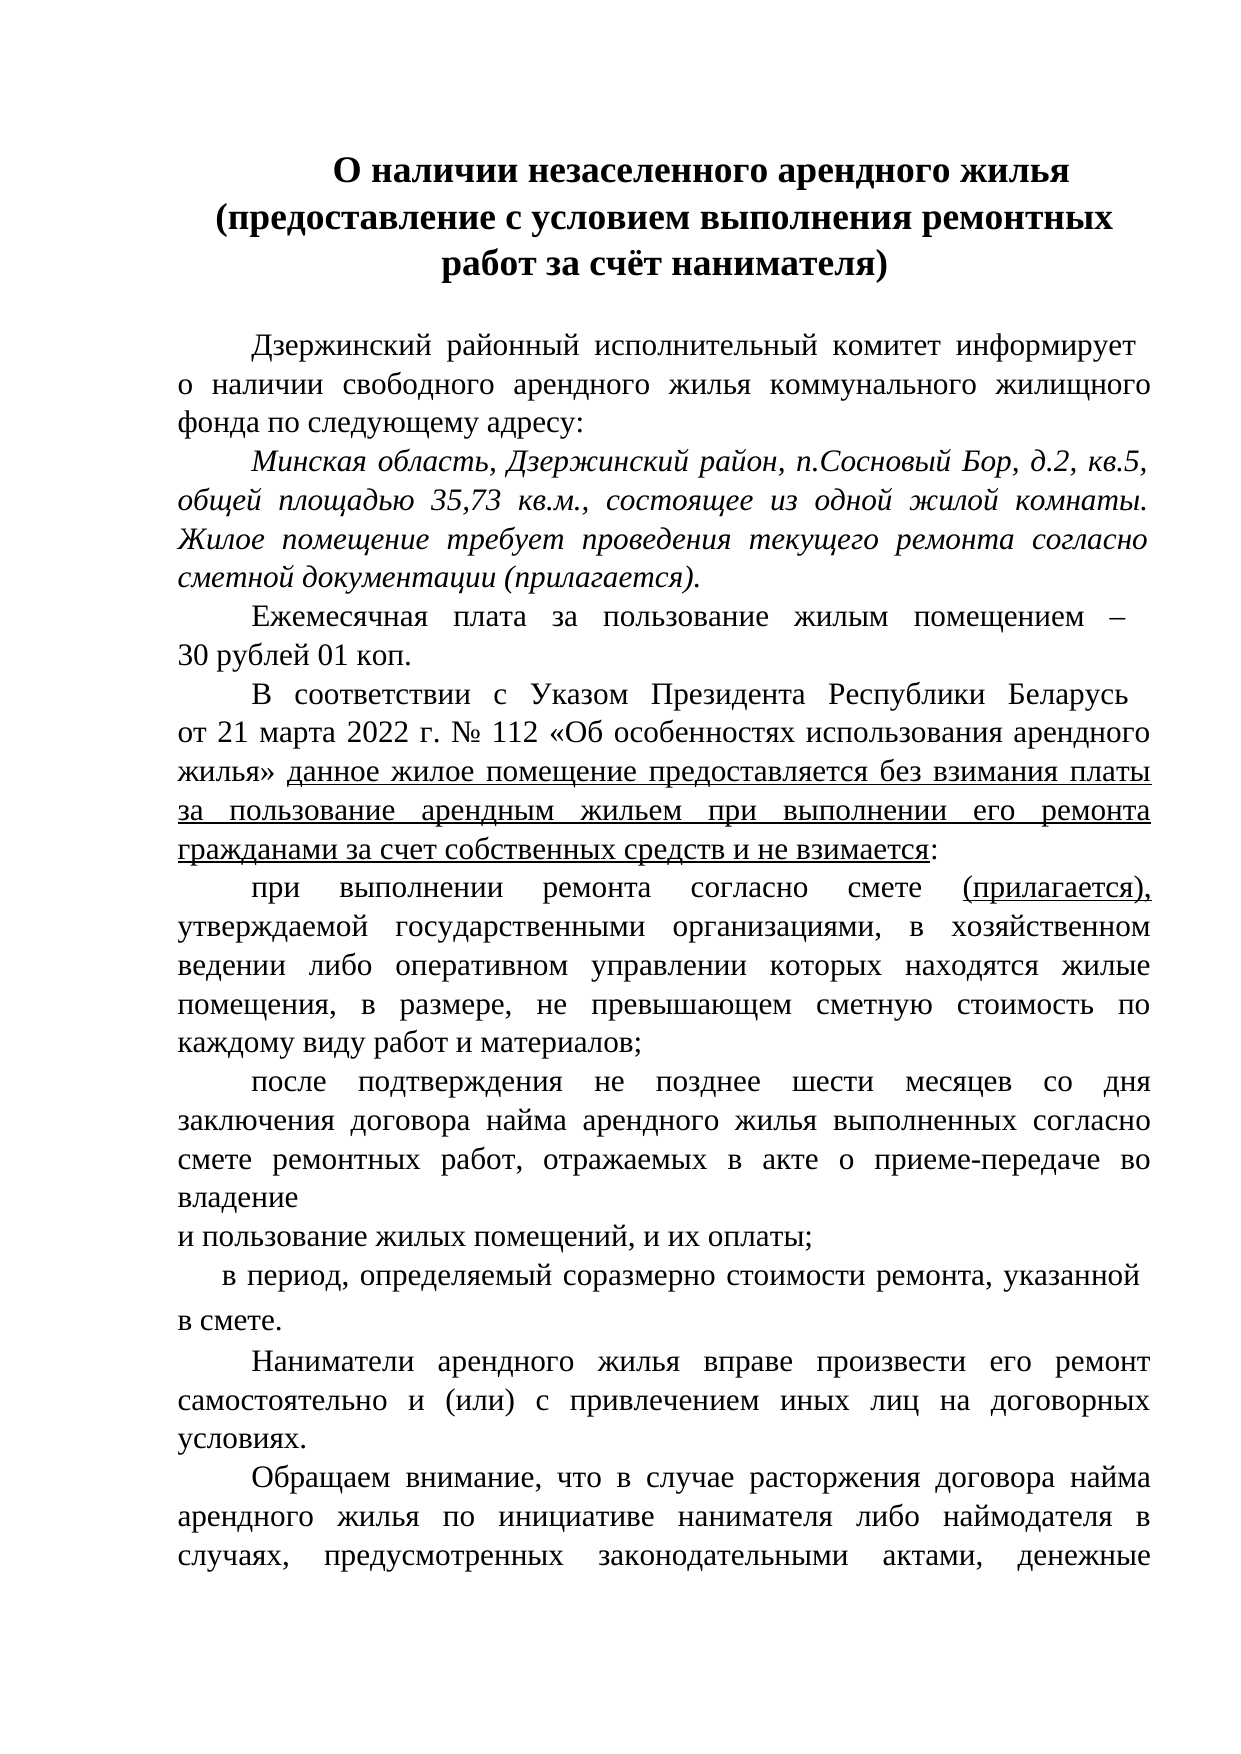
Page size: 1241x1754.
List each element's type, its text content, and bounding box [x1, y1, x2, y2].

text Ежемесячная плата за пользование жилым помещением – 30 рублей 01 коп. [177, 597, 1152, 672]
text О наличии незаселенного арендного жилья (предоставление с условием выполнения ремонтных работ за счёт нанимателя) [177, 148, 1152, 284]
text Минская область, Дзержинский район, п.Сосновый Бор, д.2, кв.5, общей площадью 35,73 кв.м., состоящее из одной жилой комнаты. Жилое помещение требует проведения текущего ремонта согласно сметной документации (прилагается). [177, 442, 1152, 594]
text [177, 1458, 1152, 1572]
text Дзержинский районный исполнительный комитет информирует о наличии свободного арендного жилья коммунального жилищного фонда по следующему адресу: [177, 326, 1152, 439]
text Наниматели арендного жилья вправе произвести его ремонт самостоятельно и (или) с привлечением иных лиц на договорных условиях. [177, 1342, 1152, 1456]
text В соответствии с Указом Президента Республики Беларусь от 21 марта 2022 г. № 112 «Об особенностях использования арендного жилья» данное жилое помещение предоставляется без взимания платы за пользование арендным жильем при выполнении его ремонта гражданами за счет собственных средств и не взимается: [177, 675, 1152, 866]
text при выполнении ремонта согласно смете (прилагается), утверждаемой государственными организациями, в хозяйственном ведении либо оперативном управлении которых находятся жилые помещения, в размере, не превышающем сметную стоимость по каждому виду работ и материалов; [177, 869, 1152, 1059]
text после подтверждения не позднее шести месяцев со дня заключения договора найма арендного жилья выполненных согласно смете ремонтных работ, отражаемых в акте о приеме-передаче во владение и пользование жилых помещений, и их оплаты; [177, 1062, 1152, 1253]
text в период, определяемый соразмерно стоимости ремонта, указанной в смете. [177, 1256, 1152, 1339]
